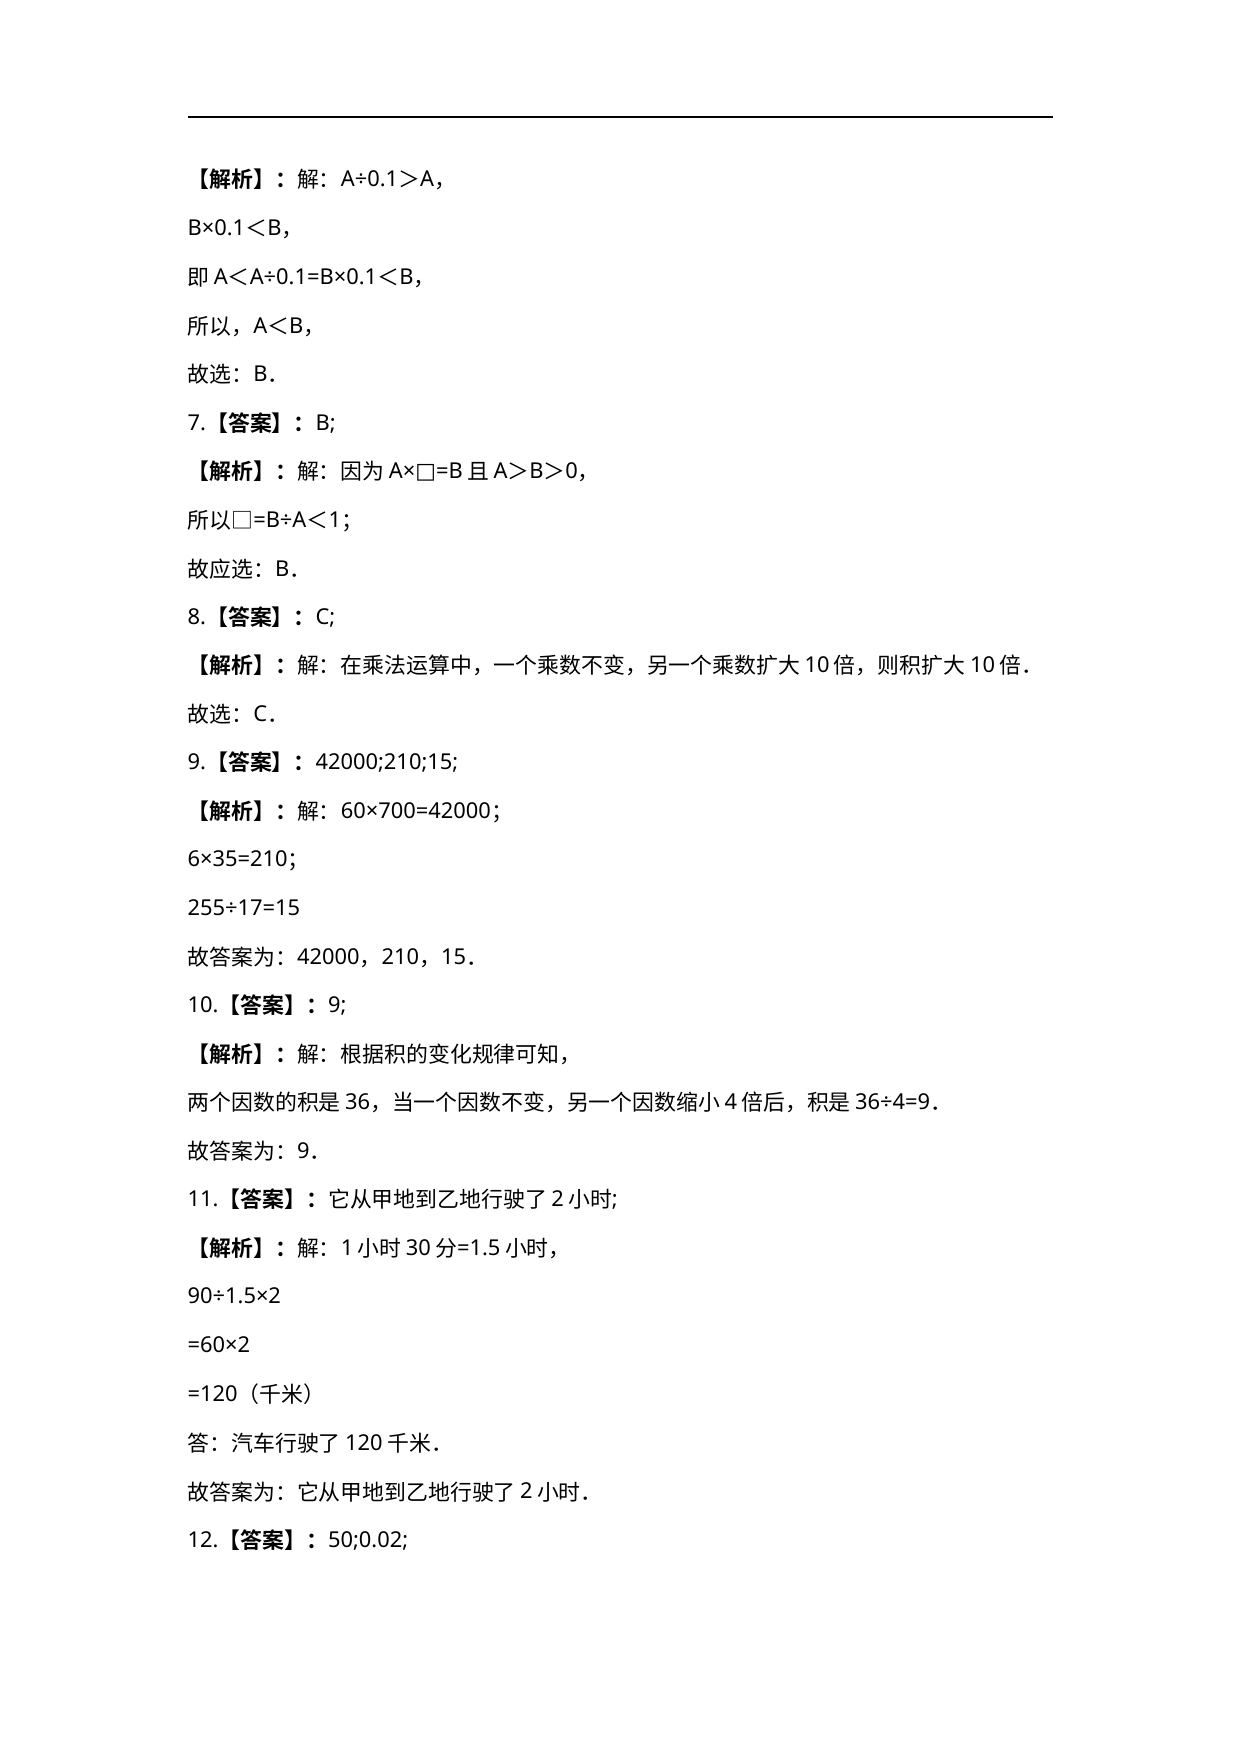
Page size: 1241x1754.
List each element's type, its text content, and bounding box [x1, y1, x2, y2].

text 11.【答案】：它从甲地到乙地行驶了2小时; [187, 1182, 1053, 1214]
text 12.【答案】：50;0.02; [187, 1522, 1053, 1555]
text 10.【答案】：9; [187, 988, 1053, 1020]
text 【解析】：解：根据积的变化规律可知， 两个因数的积是36，当一个因数不变，另一个因数缩小4倍后，积是36÷4=9． 故答案为：9． [187, 1036, 1053, 1166]
text 7.【答案】：B; [187, 405, 1053, 438]
text 【解析】：解：因为A×□=B且A＞B＞0， 所以□=B÷A＜1； 故应选：B． [187, 454, 1053, 584]
text 【解析】：解：1小时30分=1.5小时， 90÷1.5×2 =60×2 =120（千米） 答：汽车行驶了120千米． 故答案为：它从甲地到乙地行驶了2小时． [187, 1230, 1053, 1507]
text 8.【答案】：C; [187, 599, 1053, 632]
text 【解析】：解：60×700=42000； 6×35=210； 255÷17=15 故答案为：42000，210，15． [187, 793, 1053, 972]
text 【解析】：解：A÷0.1＞A， B×0.1＜B， 即A＜A÷0.1=B×0.1＜B， 所以，A＜B， 故选：B． [187, 162, 1053, 389]
text 9.【答案】：42000;210;15; [187, 745, 1053, 777]
text 【解析】：解：在乘法运算中，一个乘数不变，另一个乘数扩大10倍，则积扩大 10倍． 故选：C． [187, 648, 1053, 729]
